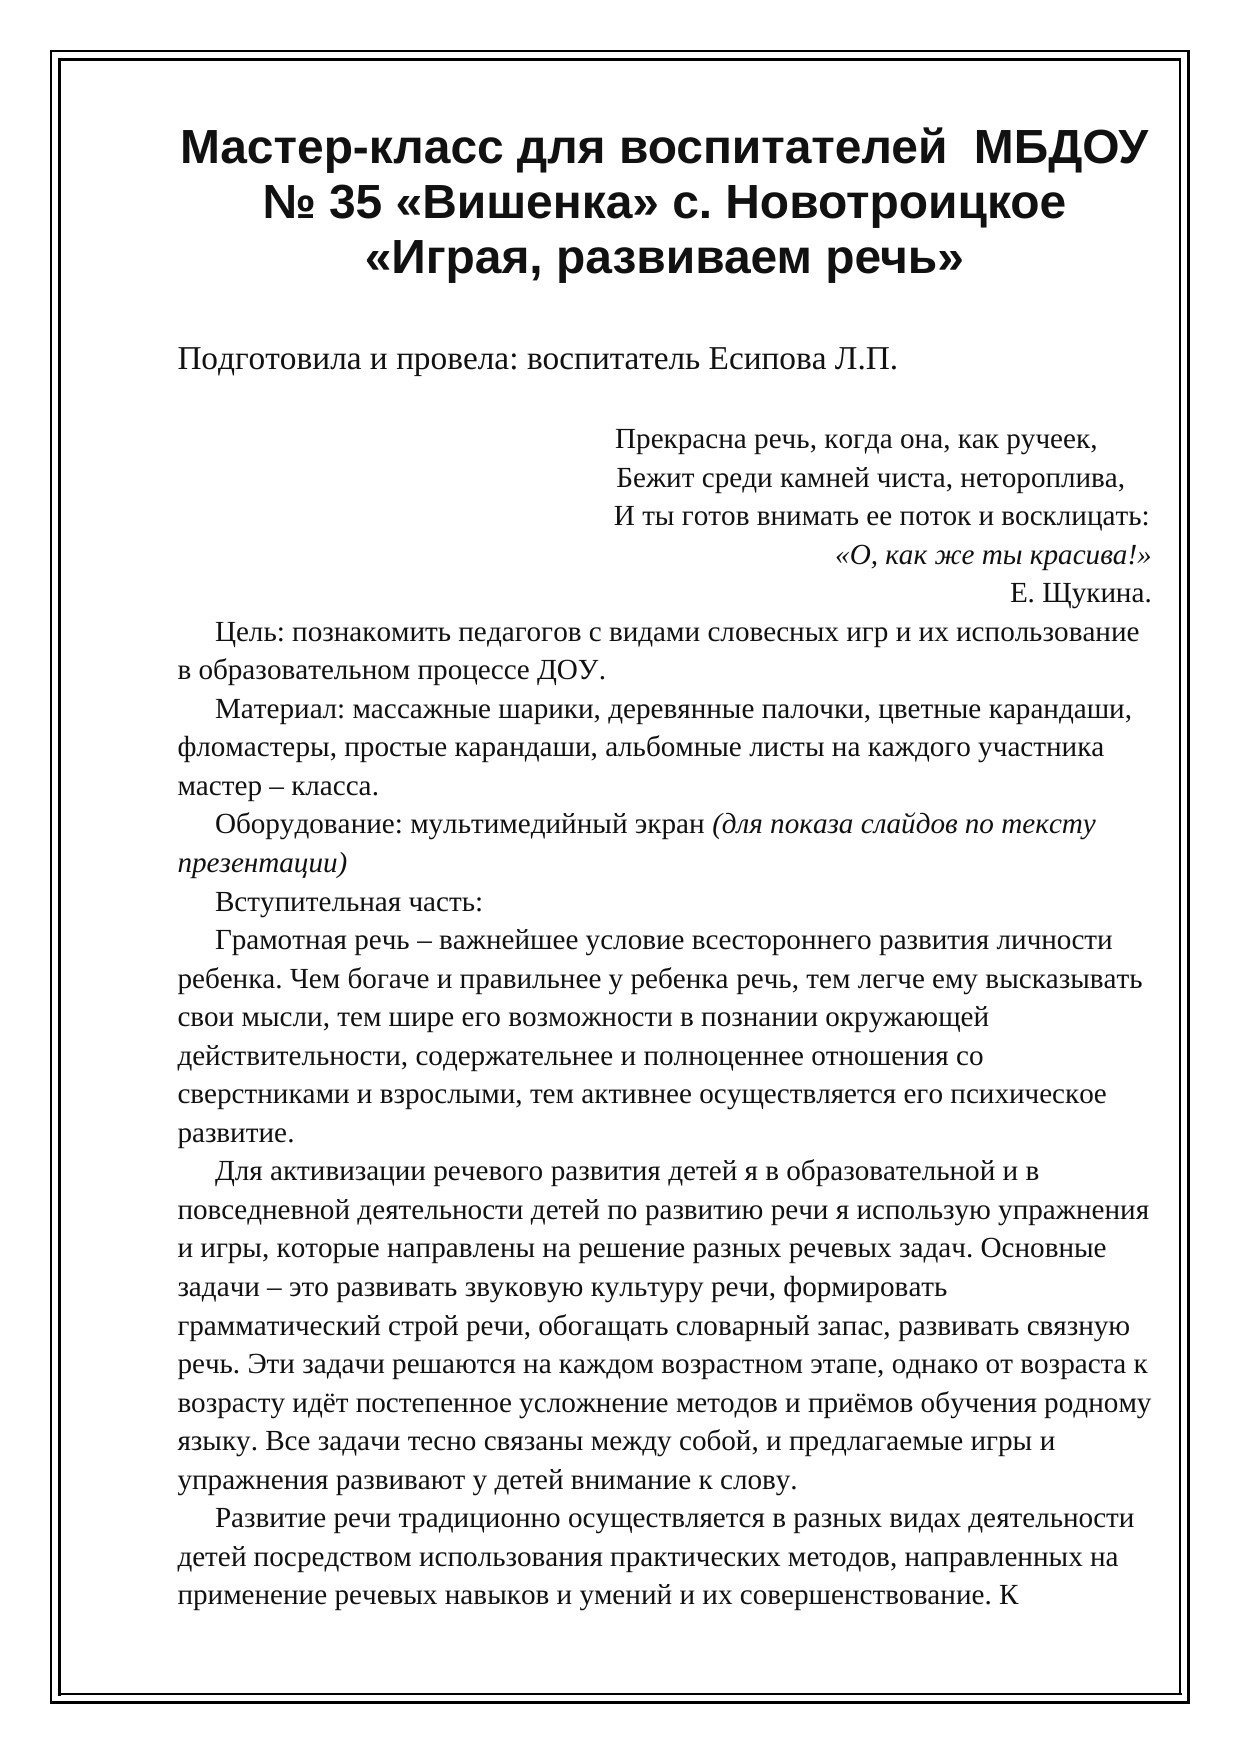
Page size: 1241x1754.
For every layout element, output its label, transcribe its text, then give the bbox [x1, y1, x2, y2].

text Грамотная речь – важнейшее условие всестороннего развития личности ребенка. Чем богаче и правильнее у ребенка речь, тем легче ему высказывать свои мысли, тем шире его возможности в познании окружающей действительности, содержательнее и полноценнее отношения со сверстниками и взрослыми, тем активнее осуществляется его психическое развитие. [177, 922, 1152, 1148]
text Прекрасна речь, когда она, как ручеек, [472, 421, 1152, 455]
text Цель: познакомить педагогов с видами словесных игр и их использование в образовательном процессе ДОУ. [177, 614, 1152, 686]
text Материал: массажные шарики, деревянные палочки, цветные карандаши, фломастеры, простые карандаши, альбомные листы на каждого участника мастер – класса. [177, 691, 1152, 802]
text «О, как же ты красива!» [177, 537, 1152, 570]
text Е. Щукина. [177, 575, 1152, 609]
text Вступительная часть: [177, 884, 1152, 917]
text Мастер-класс для воспитателей МБДОУ № 35 «Вишенка» с. Новотроицкое [177, 118, 1152, 228]
text Оборудование: мультимедийный экран (для показа слайдов по тексту презентации) [177, 807, 1152, 879]
text И ты готов внимать ее поток и восклицать: [546, 498, 1152, 532]
text Для активизации речевого развития детей я в образовательной и в повседневной деятельности детей по развитию речи я использую упражнения и игры, которые направлены на решение разных речевых задач. Основные задачи – это развивать звуковую культуру речи, формировать грамматический строй речи, обогащать словарный запас, развивать связную речь. Эти задачи решаются на каждом возрастном этапе, однако от возраста к возрасту идёт постепенное усложнение методов и приёмов обучения родному языку. Все задачи тесно связаны между собой, и предлагаемые игры и упражнения развивают у детей внимание к слову. [177, 1153, 1152, 1495]
text «Играя, развиваем речь» [177, 228, 1152, 283]
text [177, 1500, 1152, 1611]
text Бежит среди камней чиста, нетороплива, [546, 460, 1152, 493]
text Подготовила и провела: воспитатель Есипова Л.П. [177, 338, 1152, 377]
